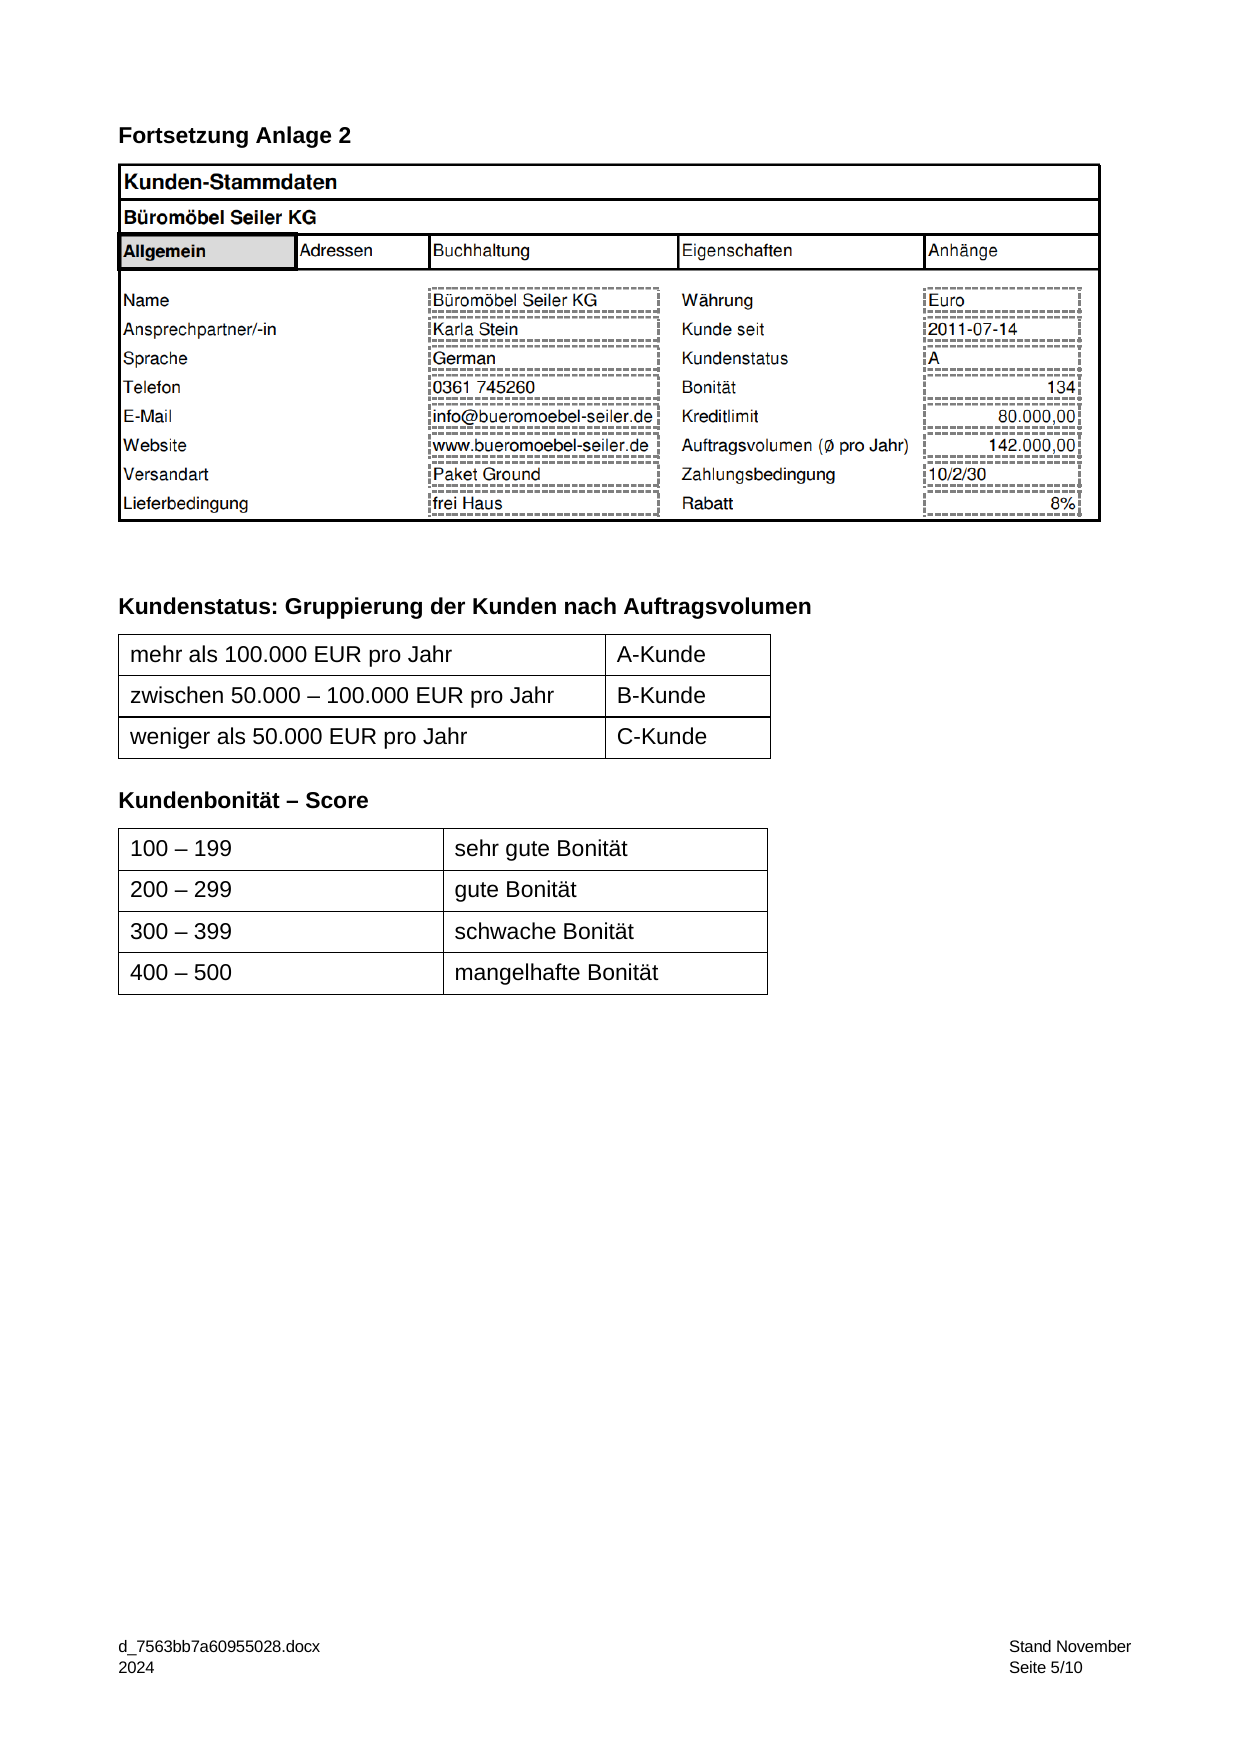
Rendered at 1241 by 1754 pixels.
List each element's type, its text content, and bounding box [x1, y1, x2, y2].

text Fortsetzung Anlage 2 [118, 122, 1134, 148]
table_cell mangelhafte Bonität [444, 953, 767, 993]
table_cell 200 – 299 [119, 871, 443, 911]
table_cell schwache Bonität [444, 912, 767, 952]
table_header A-Kunde [606, 635, 770, 675]
text Kundenbonität – Score [118, 787, 1134, 813]
text Kundenstatus: Gruppierung der Kunden nach Auftragsvolumen [118, 593, 1134, 619]
table_cell gute Bonität [444, 871, 767, 911]
table_cell 400 – 500 [119, 953, 443, 993]
table_cell weniger als 50.000 EUR pro Jahr [119, 718, 605, 758]
table_cell B-Kunde [606, 676, 770, 716]
table_header sehr gute Bonität [444, 829, 767, 869]
table_cell C-Kunde [606, 718, 770, 758]
table_cell zwischen 50.000 – 100.000 EUR pro Jahr [119, 676, 605, 716]
table_header 100 – 199 [119, 829, 443, 869]
table_cell 300 – 399 [119, 912, 443, 952]
picture [107, 149, 1107, 532]
table_header mehr als 100.000 EUR pro Jahr [119, 635, 605, 675]
